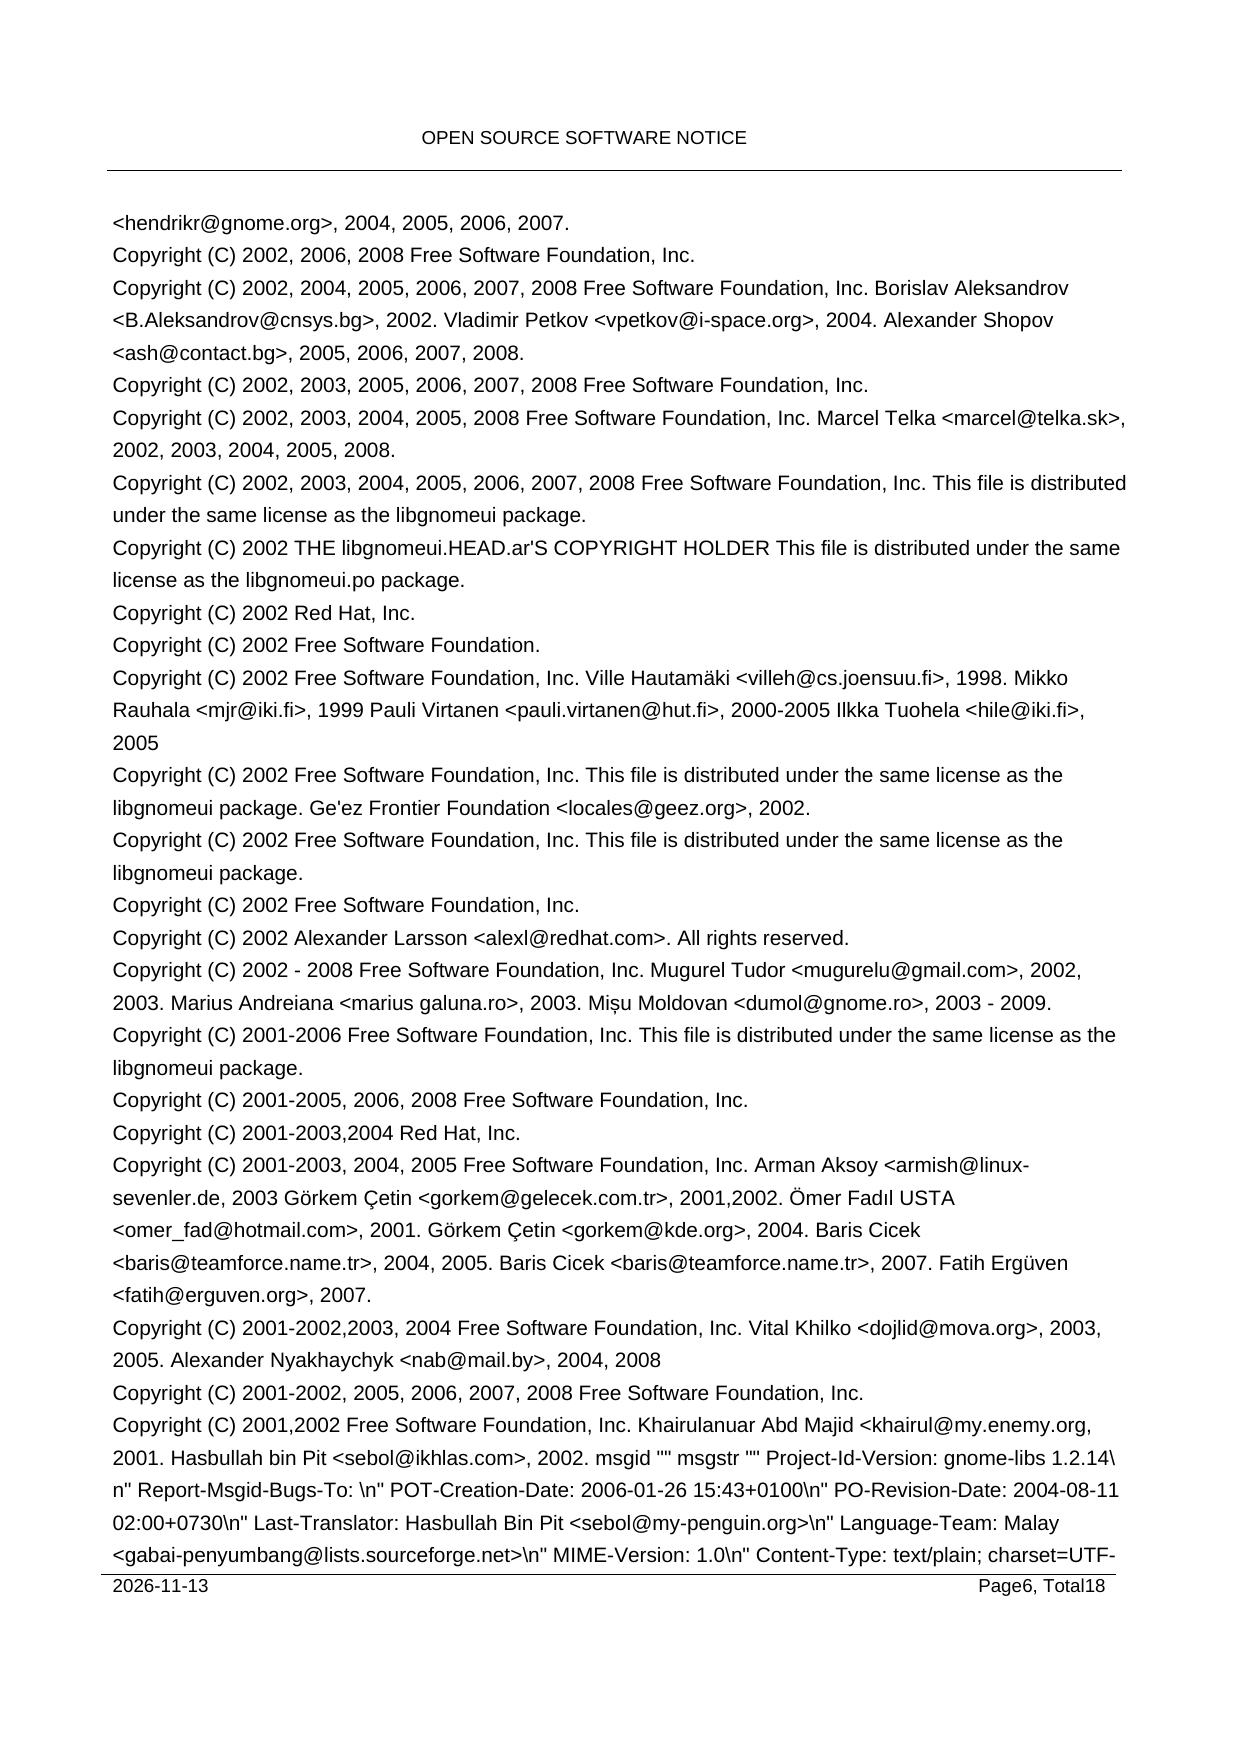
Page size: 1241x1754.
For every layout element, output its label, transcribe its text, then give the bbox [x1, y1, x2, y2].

text Copyright (C) 2002, 2003, 2004, 2005, 2008 Free Software Foundation, Inc. Marcel Telka <marcel@telka.sk>, 2002, 2003, 2004, 2005, 2008. [112, 401, 1128, 466]
text Copyright (C) 2002 THE libgnomeui.HEAD.ar'S COPYRIGHT HOLDER This file is distributed under the same license as the libgnomeui.po package. [112, 531, 1128, 596]
text Copyright (C) 2002 Free Software Foundation. [112, 629, 1128, 661]
text Copyright (C) 2001-2002,2003, 2004 Free Software Foundation, Inc. Vital Khilko <dojlid@mova.org>, 2003, 2005. Alexander Nyakhaychyk <nab@mail.by>, 2004, 2008 [112, 1311, 1128, 1376]
text Copyright (C) 2002 Alexander Larsson <alexl@redhat.com>. All rights reserved. [112, 921, 1128, 954]
text Copyright (C) 2001-2005, 2006, 2008 Free Software Foundation, Inc. [112, 1084, 1128, 1116]
text Copyright (C) 2001-2003,2004 Red Hat, Inc. [112, 1116, 1128, 1149]
text Copyright (C) 2002 Red Hat, Inc. [112, 596, 1128, 629]
text Copyright (C) 2002 Free Software Foundation, Inc. Ville Hautamäki <villeh@cs.joensuu.fi>, 1998. Mikko Rauhala <mjr@iki.fi>, 1999 Pauli Virtanen <pauli.virtanen@hut.fi>, 2000-2005 Ilkka Tuohela <hile@iki.fi>, 2005 [112, 661, 1128, 759]
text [112, 1409, 1128, 1571]
text Copyright (C) 2002 Free Software Foundation, Inc. [112, 889, 1128, 921]
text Copyright (C) 2001-2003, 2004, 2005 Free Software Foundation, Inc. Arman Aksoy <armish@linux-sevenler.de, 2003 Görkem Çetin <gorkem@gelecek.com.tr>, 2001,2002. Ömer Fadıl USTA <omer_fad@hotmail.com>, 2001. Görkem Çetin <gorkem@kde.org>, 2004. Baris Cicek <baris@teamforce.name.tr>, 2004, 2005. Baris Cicek <baris@teamforce.name.tr>, 2007. Fatih Ergüven <fatih@erguven.org>, 2007. [112, 1149, 1128, 1311]
text Copyright (C) 2002 - 2008 Free Software Foundation, Inc. Mugurel Tudor <mugurelu@gmail.com>, 2002, 2003. Marius Andreiana <marius galuna.ro>, 2003. Mișu Moldovan <dumol@gnome.ro>, 2003 - 2009. [112, 954, 1128, 1019]
text Copyright (C) 2002, 2003, 2004, 2005, 2006, 2007, 2008 Free Software Foundation, Inc. This file is distributed under the same license as the libgnomeui package. [112, 466, 1128, 531]
text Copyright (C) 2002, 2003, 2005, 2006, 2007, 2008 Free Software Foundation, Inc. [112, 369, 1128, 401]
text Copyright (C) 2001-2002, 2005, 2006, 2007, 2008 Free Software Foundation, Inc. [112, 1376, 1128, 1409]
text Copyright (C) 2002 Free Software Foundation, Inc. This file is distributed under the same license as the libgnomeui package. [112, 824, 1128, 889]
text Copyright (C) 2002, 2004, 2005, 2006, 2007, 2008 Free Software Foundation, Inc. Borislav Aleksandrov <B.Aleksandrov@cnsys.bg>, 2002. Vladimir Petkov <vpetkov@i-space.org>, 2004. Alexander Shopov <ash@contact.bg>, 2005, 2006, 2007, 2008. [112, 271, 1128, 369]
text Copyright (C) 2002 Free Software Foundation, Inc. This file is distributed under the same license as the libgnomeui package. Ge'ez Frontier Foundation <locales@geez.org>, 2002. [112, 759, 1128, 824]
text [112, 206, 1128, 239]
text Copyright (C) 2001-2006 Free Software Foundation, Inc. This file is distributed under the same license as the libgnomeui package. [112, 1019, 1128, 1084]
text Copyright (C) 2002, 2006, 2008 Free Software Foundation, Inc. [112, 239, 1128, 271]
